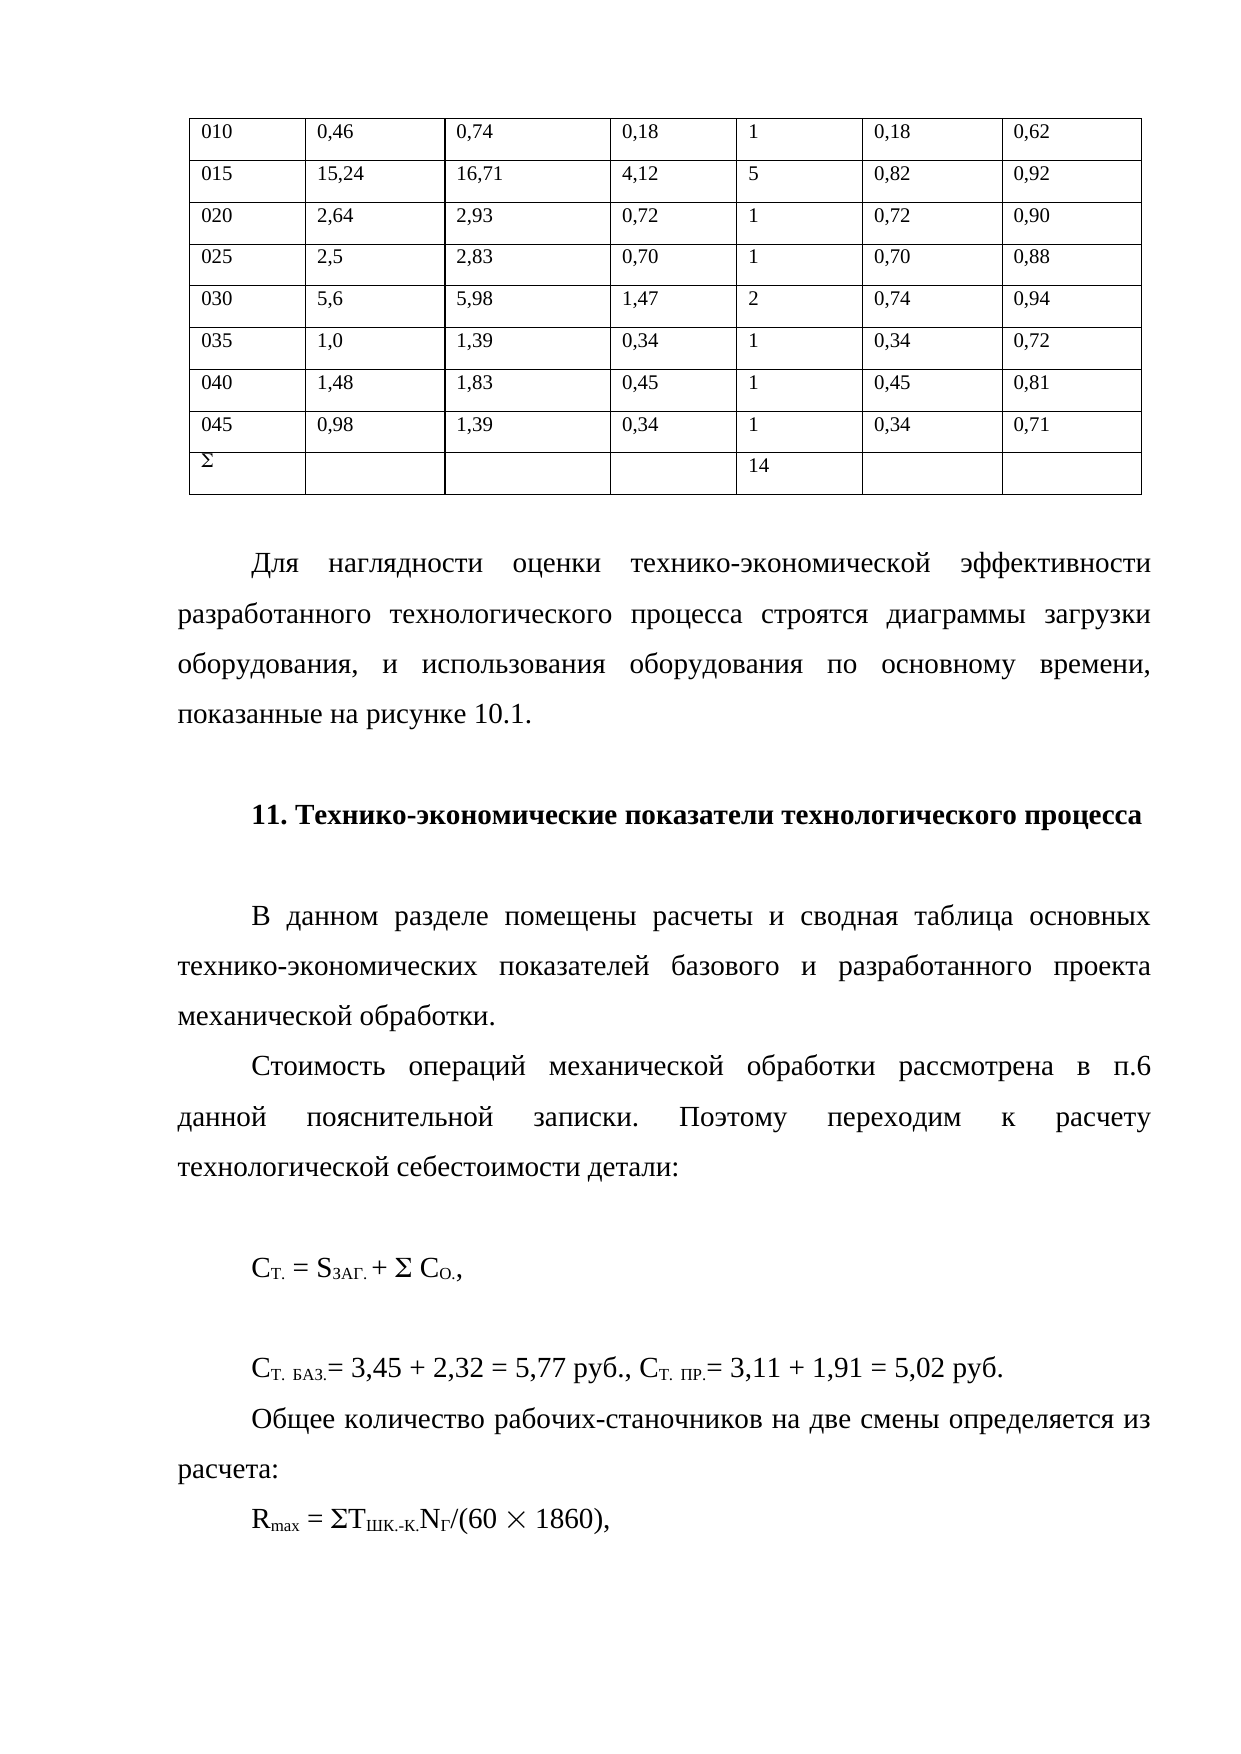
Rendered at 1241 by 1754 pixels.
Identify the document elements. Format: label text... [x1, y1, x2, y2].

table_cell 030 [190, 286, 305, 327]
table_cell 0,34 [611, 328, 736, 369]
table_cell 1 [737, 412, 862, 452]
table_cell 1,48 [306, 370, 444, 411]
table_cell 0,94 [1003, 286, 1141, 327]
text Стоимость операций механической обработки рассмотрена в п.6 данной пояснительной записки. Поэтому переходим к расчету технологической себестоимости детали: [177, 1048, 1152, 1183]
table_cell 2,93 [446, 203, 610, 243]
table_cell 025 [190, 245, 305, 285]
table_cell 4,12 [611, 161, 736, 202]
table_cell [863, 453, 1002, 494]
text СТ. = SЗАГ. + СО., [177, 1250, 1152, 1283]
table_cell 0,34 [611, 412, 736, 452]
table_cell 1 [737, 370, 862, 411]
table_cell 5 [737, 161, 862, 202]
table_cell [190, 453, 305, 494]
table_cell 1 [737, 203, 862, 243]
table_cell 0,18 [863, 119, 1002, 160]
table_cell [446, 453, 610, 494]
table_cell 5,98 [446, 286, 610, 327]
table_cell 2,83 [446, 245, 610, 285]
text Rmax = ТШК.-К.NГ/(60 1860), [177, 1501, 1152, 1535]
table_cell 0,45 [611, 370, 736, 411]
text Для наглядности оценки технико-экономической эффективности разработанного технологического процесса строятся диаграммы загрузки оборудования, и использования оборудования по основному времени, показанные на рисунке 10.1. [177, 545, 1152, 730]
table_cell 010 [190, 119, 305, 160]
table_cell 0,92 [1003, 161, 1141, 202]
table_cell 0,81 [1003, 370, 1141, 411]
table_cell 0,88 [1003, 245, 1141, 285]
text 11. Технико-экономические показатели технологического процесса [177, 797, 1152, 831]
table_cell 0,72 [611, 203, 736, 243]
text СТ. БАЗ.= 3,45 + 2,32 = 5,77 руб., СТ. ПР.= 3,11 + 1,91 = 5,02 руб. [177, 1351, 1152, 1384]
table_cell 1,39 [446, 328, 610, 369]
table_cell 5,6 [306, 286, 444, 327]
table_cell 0,46 [306, 119, 444, 160]
table_cell 035 [190, 328, 305, 369]
table_cell 0,90 [1003, 203, 1141, 243]
table_cell 045 [190, 412, 305, 452]
table_cell 16,71 [446, 161, 610, 202]
table_cell 14 [737, 453, 862, 494]
table_cell 2,5 [306, 245, 444, 285]
table_cell 0,82 [863, 161, 1002, 202]
table_cell 2,64 [306, 203, 444, 243]
table_cell 15,24 [306, 161, 444, 202]
table_cell 0,62 [1003, 119, 1141, 160]
table_cell 0,72 [1003, 328, 1141, 369]
table_cell [306, 453, 444, 494]
table_cell 0,70 [863, 245, 1002, 285]
text Общее количество рабочих-станочников на две смены определяется из расчета: [177, 1401, 1152, 1485]
table_cell 1,39 [446, 412, 610, 452]
table_cell [611, 453, 736, 494]
table_cell 0,34 [863, 412, 1002, 452]
table_cell 1,0 [306, 328, 444, 369]
table_cell 0,45 [863, 370, 1002, 411]
text В данном разделе помещены расчеты и сводная таблица основных технико-экономических показателей базового и разработанного проекта механической обработки. [177, 898, 1152, 1032]
table_cell 0,98 [306, 412, 444, 452]
table_cell 1 [737, 328, 862, 369]
table_cell 0,72 [863, 203, 1002, 243]
table_cell 0,18 [611, 119, 736, 160]
table_cell 0,74 [446, 119, 610, 160]
table_cell 015 [190, 161, 305, 202]
table_cell 0,34 [863, 328, 1002, 369]
table_cell [1003, 453, 1141, 494]
table_cell 1,83 [446, 370, 610, 411]
table_cell 1,47 [611, 286, 736, 327]
table_cell 020 [190, 203, 305, 243]
table_cell 0,70 [611, 245, 736, 285]
table_cell 2 [737, 286, 862, 327]
table_cell 1 [737, 119, 862, 160]
table_cell 1 [737, 245, 862, 285]
table_cell 0,71 [1003, 412, 1141, 452]
table_cell 0,74 [863, 286, 1002, 327]
table_cell 040 [190, 370, 305, 411]
